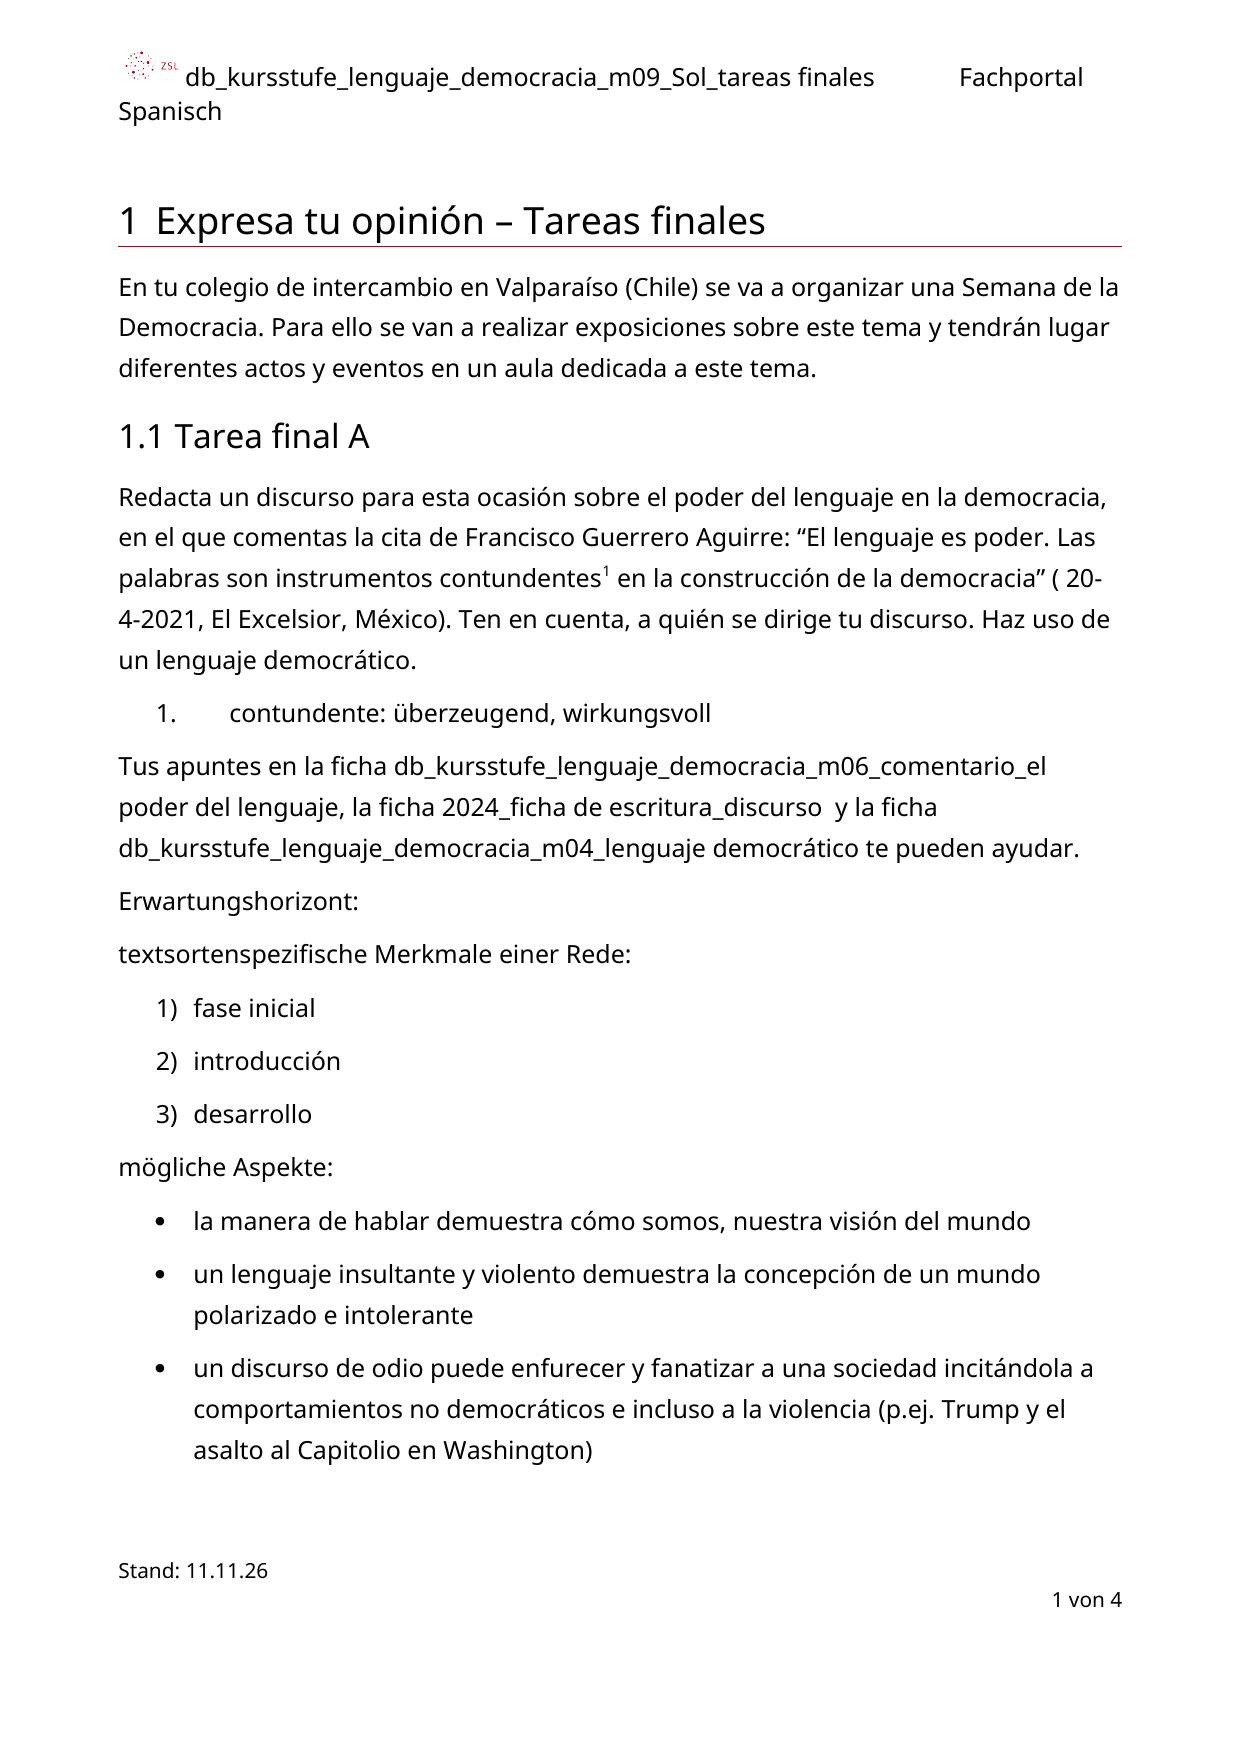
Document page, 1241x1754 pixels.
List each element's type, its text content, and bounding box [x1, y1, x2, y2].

picture [118, 44, 186, 87]
text Erwartungshorizont: [118, 884, 1122, 918]
list fase inicial [156, 990, 1122, 1024]
text mögliche Aspekte: [118, 1150, 1122, 1184]
list desarrollo [156, 1097, 1122, 1131]
list la manera de hablar demuestra cómo somos, nuestra visión del mundo [156, 1203, 1122, 1237]
text textsortenspezifische Merkmale einer Rede: [118, 937, 1122, 971]
list introducción [156, 1044, 1122, 1078]
text En tu colegio de intercambio en Valparaíso (Chile) se va a organizar una Semana de la Democracia. Para ello se van a realizar exposiciones sobre este tema y tendrán lugar diferentes actos y eventos en un aula dedicada a este tema. [118, 269, 1122, 385]
subtitle Tarea final A [118, 412, 1122, 458]
text Tus apuntes en la ficha db_kursstufe_lenguaje_democracia_m06_comentario_el poder del lenguaje, la ficha 2024_ficha de escritura_discurso y la ficha db_kursstufe_lenguaje_democracia_m04_lenguaje democrático te pueden ayudar. [118, 749, 1122, 865]
list contundente: überzeugend, wirkungsvoll [156, 696, 1122, 730]
list un discurso de odio puede enfurecer y fanatizar a una sociedad incitándola a comportamientos no democráticos e incluso a la violencia (p.ej. Trump y el asalto al Capitolio en Washington) [156, 1351, 1122, 1466]
subtitle Expresa tu opinión – Tareas finales [118, 194, 1122, 246]
text Redacta un discurso para esta ocasión sobre el poder del lenguaje en la democracia, en el que comentas la cita de Francisco Guerrero Aguirre: “El lenguaje es poder. Las palabras son instrumentos contundentes1 en la construcción de la democracia” ( 20-4-2021, El Excelsior, México). Ten en cuenta, a quién se dirige tu discurso. Haz uso de un lenguaje democrático. [118, 479, 1122, 677]
list un lenguaje insultante y violento demuestra la concepción de un mundo polarizado e intolerante [156, 1257, 1122, 1331]
